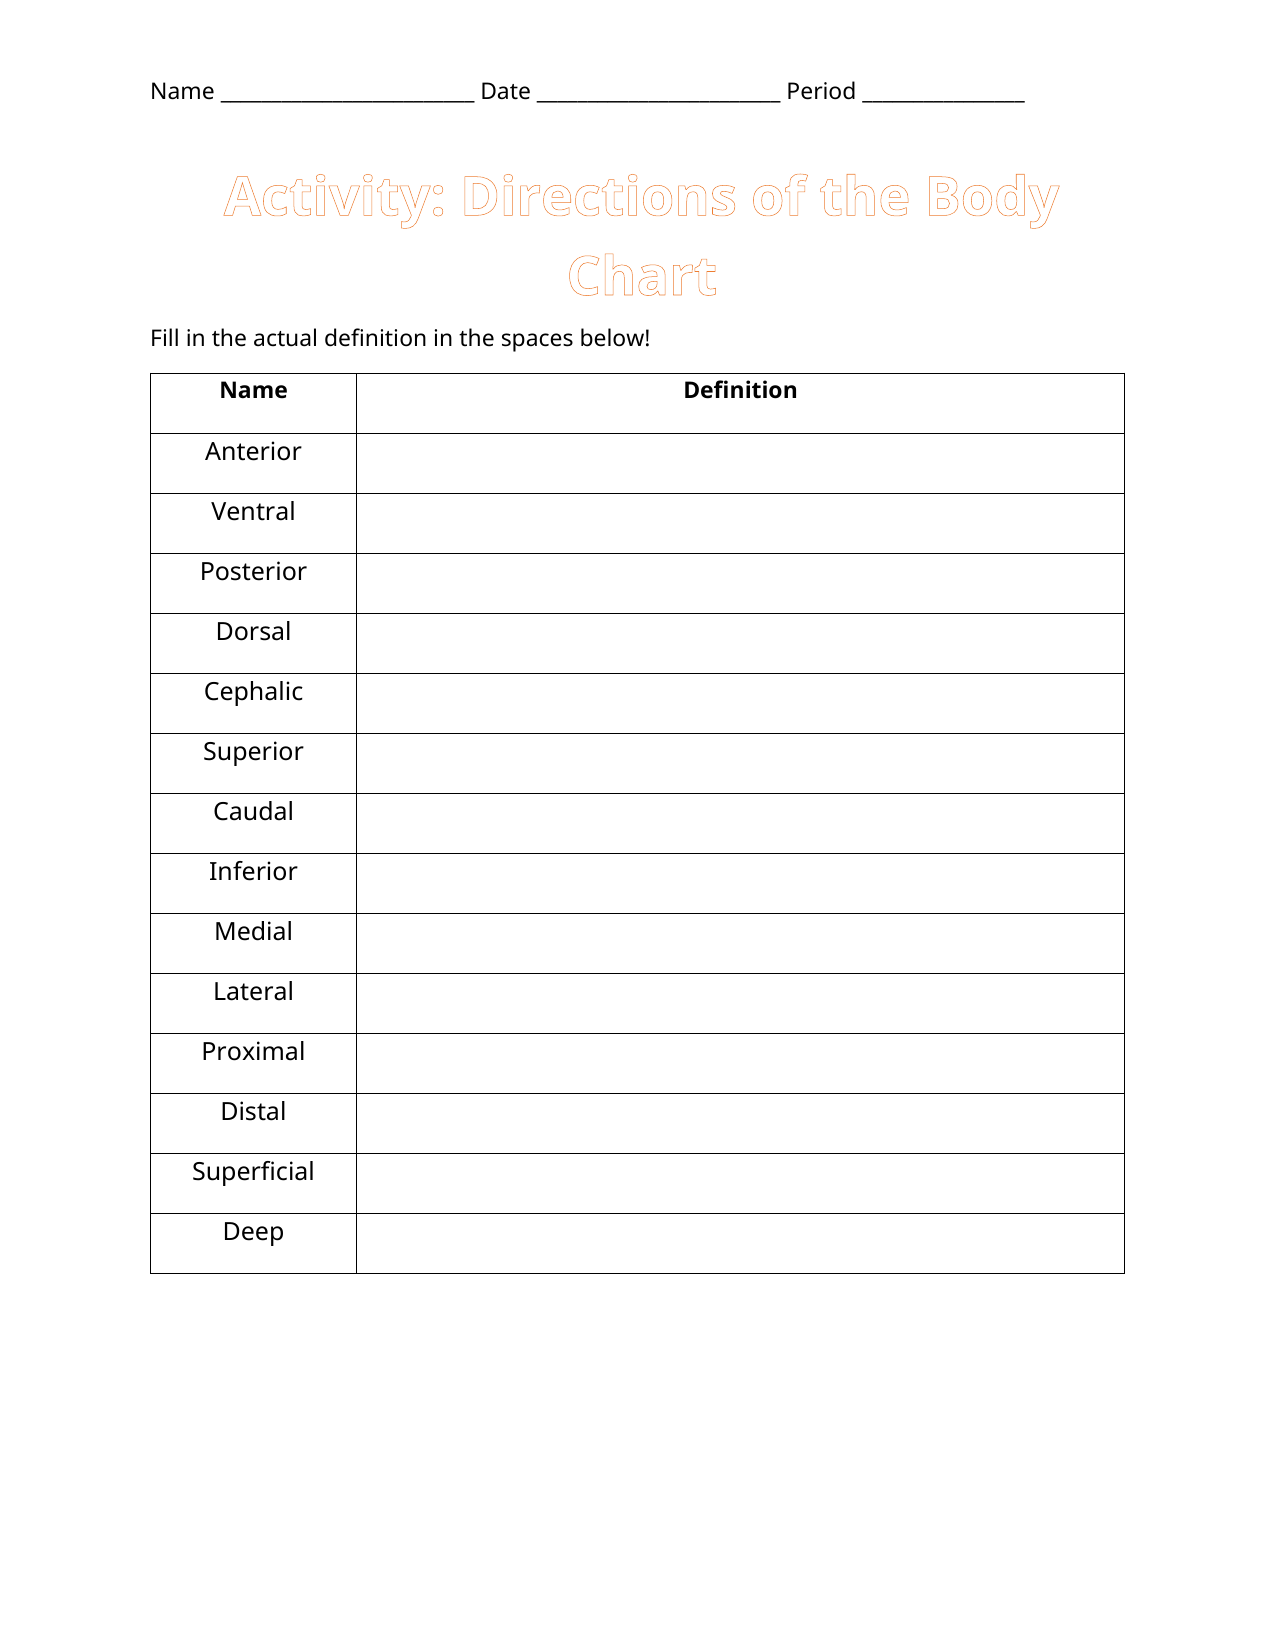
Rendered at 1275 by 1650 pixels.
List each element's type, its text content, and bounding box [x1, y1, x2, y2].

table_cell Dorsal [151, 614, 356, 673]
table_cell [357, 434, 1124, 493]
table_cell Proximal [151, 1034, 356, 1093]
table_cell [357, 854, 1124, 913]
table_cell Superior [151, 734, 356, 793]
table_cell Medial [151, 914, 356, 973]
table_cell Lateral [151, 974, 356, 1033]
table_cell [357, 734, 1124, 793]
table_cell [357, 1094, 1124, 1153]
table_cell Ventral [151, 494, 356, 553]
table_cell [357, 1214, 1124, 1273]
table_cell Anterior [151, 434, 356, 493]
table_cell Inferior [151, 854, 356, 913]
table_cell Distal [151, 1094, 356, 1153]
table_header Name [151, 374, 356, 433]
table_header Definition [357, 374, 1124, 433]
table_cell Cephalic [151, 674, 356, 733]
table_cell [357, 494, 1124, 553]
table_cell [357, 554, 1124, 613]
text Fill in the actual definition in the spaces below! [150, 150, 1125, 353]
table_cell [357, 614, 1124, 673]
table_cell [357, 674, 1124, 733]
table_cell Superficial [151, 1154, 356, 1213]
table_cell [357, 914, 1124, 973]
table_cell Caudal [151, 794, 356, 853]
table_cell [357, 1034, 1124, 1093]
table_cell [357, 974, 1124, 1033]
table_cell [357, 1154, 1124, 1213]
table_cell Deep [151, 1214, 356, 1273]
table_cell [357, 794, 1124, 853]
table_cell Posterior [151, 554, 356, 613]
